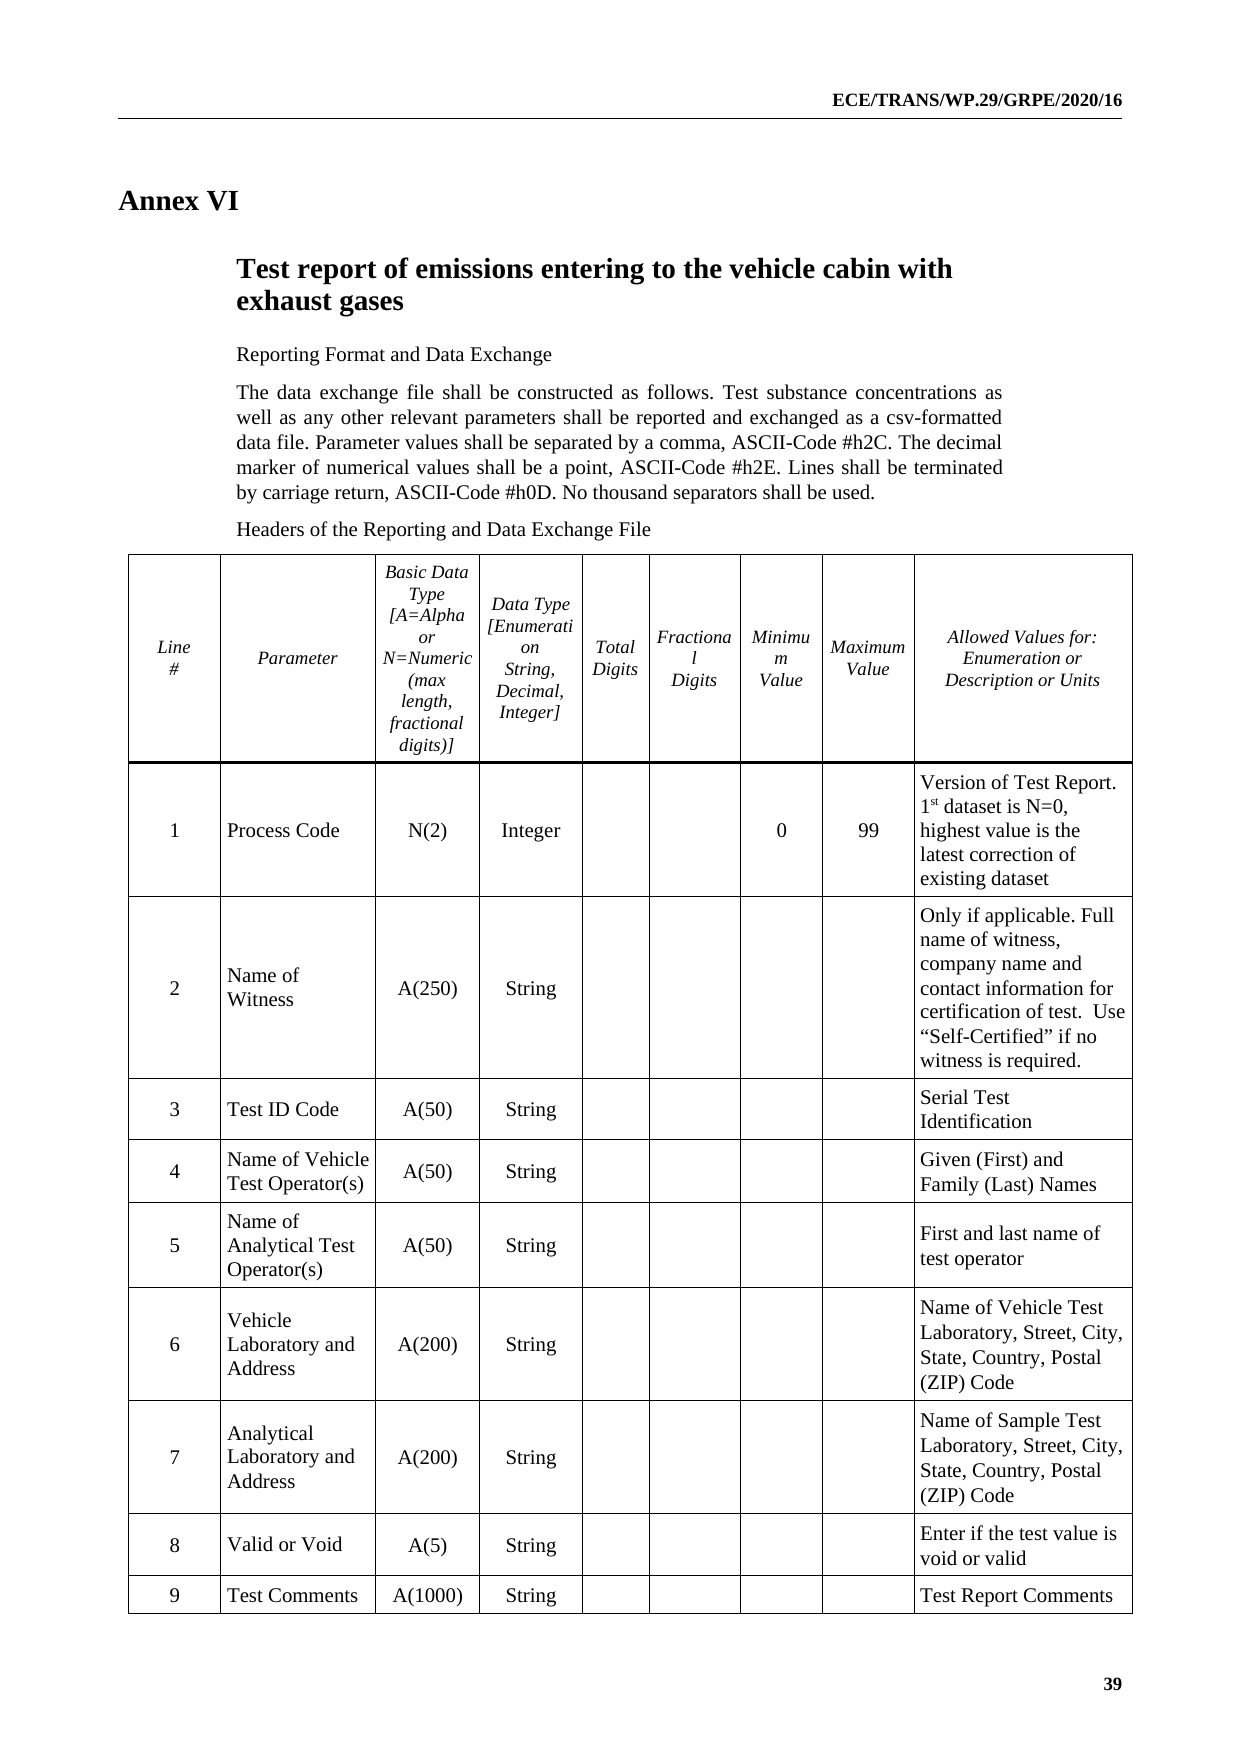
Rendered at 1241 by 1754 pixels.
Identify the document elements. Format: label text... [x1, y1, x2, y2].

table_cell [583, 1576, 649, 1613]
table_cell 8 [129, 1514, 220, 1575]
table_cell [650, 897, 740, 1078]
table_cell [741, 1576, 822, 1613]
table_cell [650, 764, 740, 896]
table_cell [650, 1203, 740, 1287]
table_cell N(2) [376, 764, 479, 896]
table_cell Given (First) and Family (Last) Names [915, 1140, 1132, 1202]
text The data exchange file shall be constructed as follows. Test substance concentrations as well as any other relevant parameters shall be reported and exchanged as a csv-formatted data file. Parameter values shall be separated by a comma, ASCII-Code #h2C. The decimal marker of numerical values shall be a point, ASCII-Code #h2E. Lines shall be terminated by carriage return, ASCII-Code #h0D. No thousand separators shall be used. [236, 379, 1004, 504]
table_cell A(200) [376, 1401, 479, 1512]
table_cell Integer [480, 764, 582, 896]
table_cell 1 [129, 764, 220, 896]
table_cell [650, 1514, 740, 1575]
table_cell Name of Vehicle Test Laboratory, Street, City, State, Country, Postal (ZIP) Code [915, 1288, 1132, 1399]
table_cell [741, 897, 822, 1078]
table_cell 5 [129, 1203, 220, 1287]
table_cell A(1000) [376, 1576, 479, 1613]
table_cell [583, 1203, 649, 1287]
table_cell [823, 897, 914, 1078]
table_cell Name of Witness [221, 897, 375, 1078]
table_cell [583, 1079, 649, 1139]
table_cell A(50) [376, 1140, 479, 1202]
table_header Basic Data Type [A=Alpha or N=Numeric (max length, fractional digits)] [376, 555, 479, 761]
table_cell [583, 1401, 649, 1512]
table_cell [583, 897, 649, 1078]
table_cell Name of Vehicle Test Operator(s) [221, 1140, 375, 1202]
table_cell [741, 1203, 822, 1287]
table_cell First and last name of test operator [915, 1203, 1132, 1287]
table_cell String [480, 897, 582, 1078]
table_cell String [480, 1576, 582, 1613]
table_cell String [480, 1514, 582, 1575]
table_cell String [480, 1203, 582, 1287]
table_cell 3 [129, 1079, 220, 1139]
table_cell Test Report Comments [915, 1576, 1132, 1613]
table_cell [583, 1514, 649, 1575]
table_cell Name of Analytical Test Operator(s) [221, 1203, 375, 1287]
table_header Parameter [221, 555, 375, 761]
table_cell A(50) [376, 1079, 479, 1139]
table_cell A(250) [376, 897, 479, 1078]
table_cell String [480, 1140, 582, 1202]
table_cell 99 [823, 764, 914, 896]
table_cell 9 [129, 1576, 220, 1613]
table_cell String [480, 1288, 582, 1399]
table_cell Test ID Code [221, 1079, 375, 1139]
table_cell [741, 1140, 822, 1202]
table_cell 0 [741, 764, 822, 896]
table_cell 7 [129, 1401, 220, 1512]
text Test report of emissions entering to the vehicle cabin with exhaust gases [118, 254, 1004, 316]
table_cell Process Code [221, 764, 375, 896]
table_cell 6 [129, 1288, 220, 1399]
table_cell [650, 1079, 740, 1139]
table_cell Valid or Void [221, 1514, 375, 1575]
table_header Minimum Value [741, 555, 822, 761]
table_cell Only if applicable. Full name of witness, company name and contact information for certification of test. Use “Self-Certified” if no witness is required. [915, 897, 1132, 1078]
table_cell [741, 1401, 822, 1512]
table_cell Enter if the test value is void or valid [915, 1514, 1132, 1575]
table_cell [823, 1401, 914, 1512]
table_cell [823, 1514, 914, 1575]
table_cell [823, 1576, 914, 1613]
table_cell Vehicle Laboratory and Address [221, 1288, 375, 1399]
table_cell A(50) [376, 1203, 479, 1287]
table_header Line # [129, 555, 220, 761]
table_cell [650, 1401, 740, 1512]
table_cell Analytical Laboratory and Address [221, 1401, 375, 1512]
table_cell Serial Test Identification [915, 1079, 1132, 1139]
text Reporting Format and Data Exchange [236, 341, 1004, 366]
table_cell 4 [129, 1140, 220, 1202]
table_cell A(200) [376, 1288, 479, 1399]
table_header Allowed Values for: Enumeration or Description or Units [915, 555, 1132, 761]
text Annex VI [118, 185, 1004, 216]
table_header Total Digits [583, 555, 649, 761]
table_cell [823, 1140, 914, 1202]
table_cell [823, 1079, 914, 1139]
table_cell Test Comments [221, 1576, 375, 1613]
table_cell [823, 1203, 914, 1287]
table_cell String [480, 1401, 582, 1512]
table_cell [650, 1288, 740, 1399]
table_cell [741, 1079, 822, 1139]
table_cell [741, 1514, 822, 1575]
text Headers of the Reporting and Data Exchange File [236, 516, 1004, 541]
table_cell [583, 1288, 649, 1399]
table_cell Version of Test Report. 1st dataset is N=0, highest value is the latest correction of existing dataset [915, 764, 1132, 896]
table_header Fractional Digits [650, 555, 740, 761]
table_cell [583, 764, 649, 896]
table_cell [741, 1288, 822, 1399]
table_cell Name of Sample Test Laboratory, Street, City, State, Country, Postal (ZIP) Code [915, 1401, 1132, 1512]
table_cell String [480, 1079, 582, 1139]
table_header Data Type [Enumeration String, Decimal, Integer] [480, 555, 582, 761]
table_cell [650, 1140, 740, 1202]
table_cell A(5) [376, 1514, 479, 1575]
table_cell [823, 1288, 914, 1399]
table_cell [583, 1140, 649, 1202]
table_cell 2 [129, 897, 220, 1078]
table_header Maximum Value [823, 555, 914, 761]
table_cell [650, 1576, 740, 1613]
